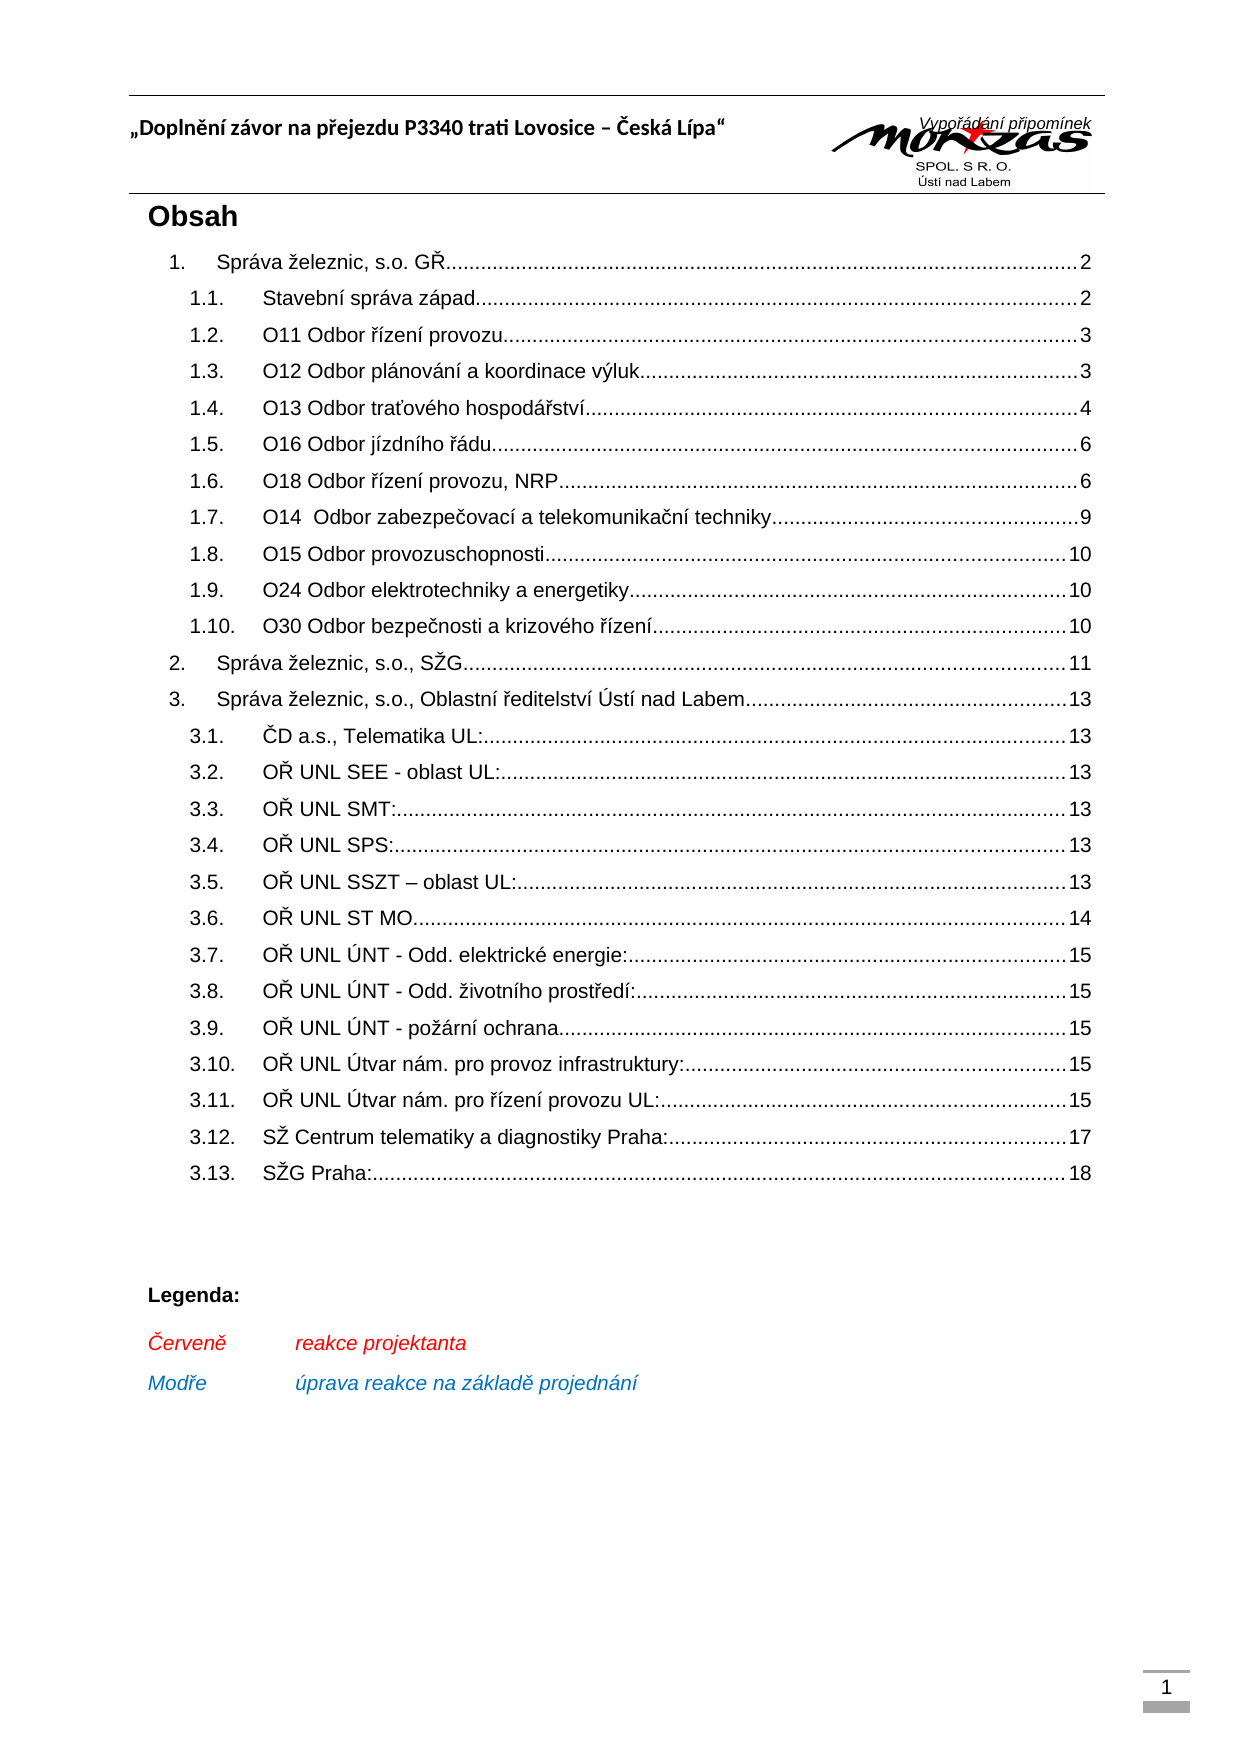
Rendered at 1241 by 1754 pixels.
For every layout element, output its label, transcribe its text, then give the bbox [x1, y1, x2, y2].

text Modře úprava reakce na základě projednání [148, 1371, 1093, 1395]
text Legenda: [148, 1282, 1093, 1306]
text Červeně reakce projektanta [148, 1331, 1093, 1355]
